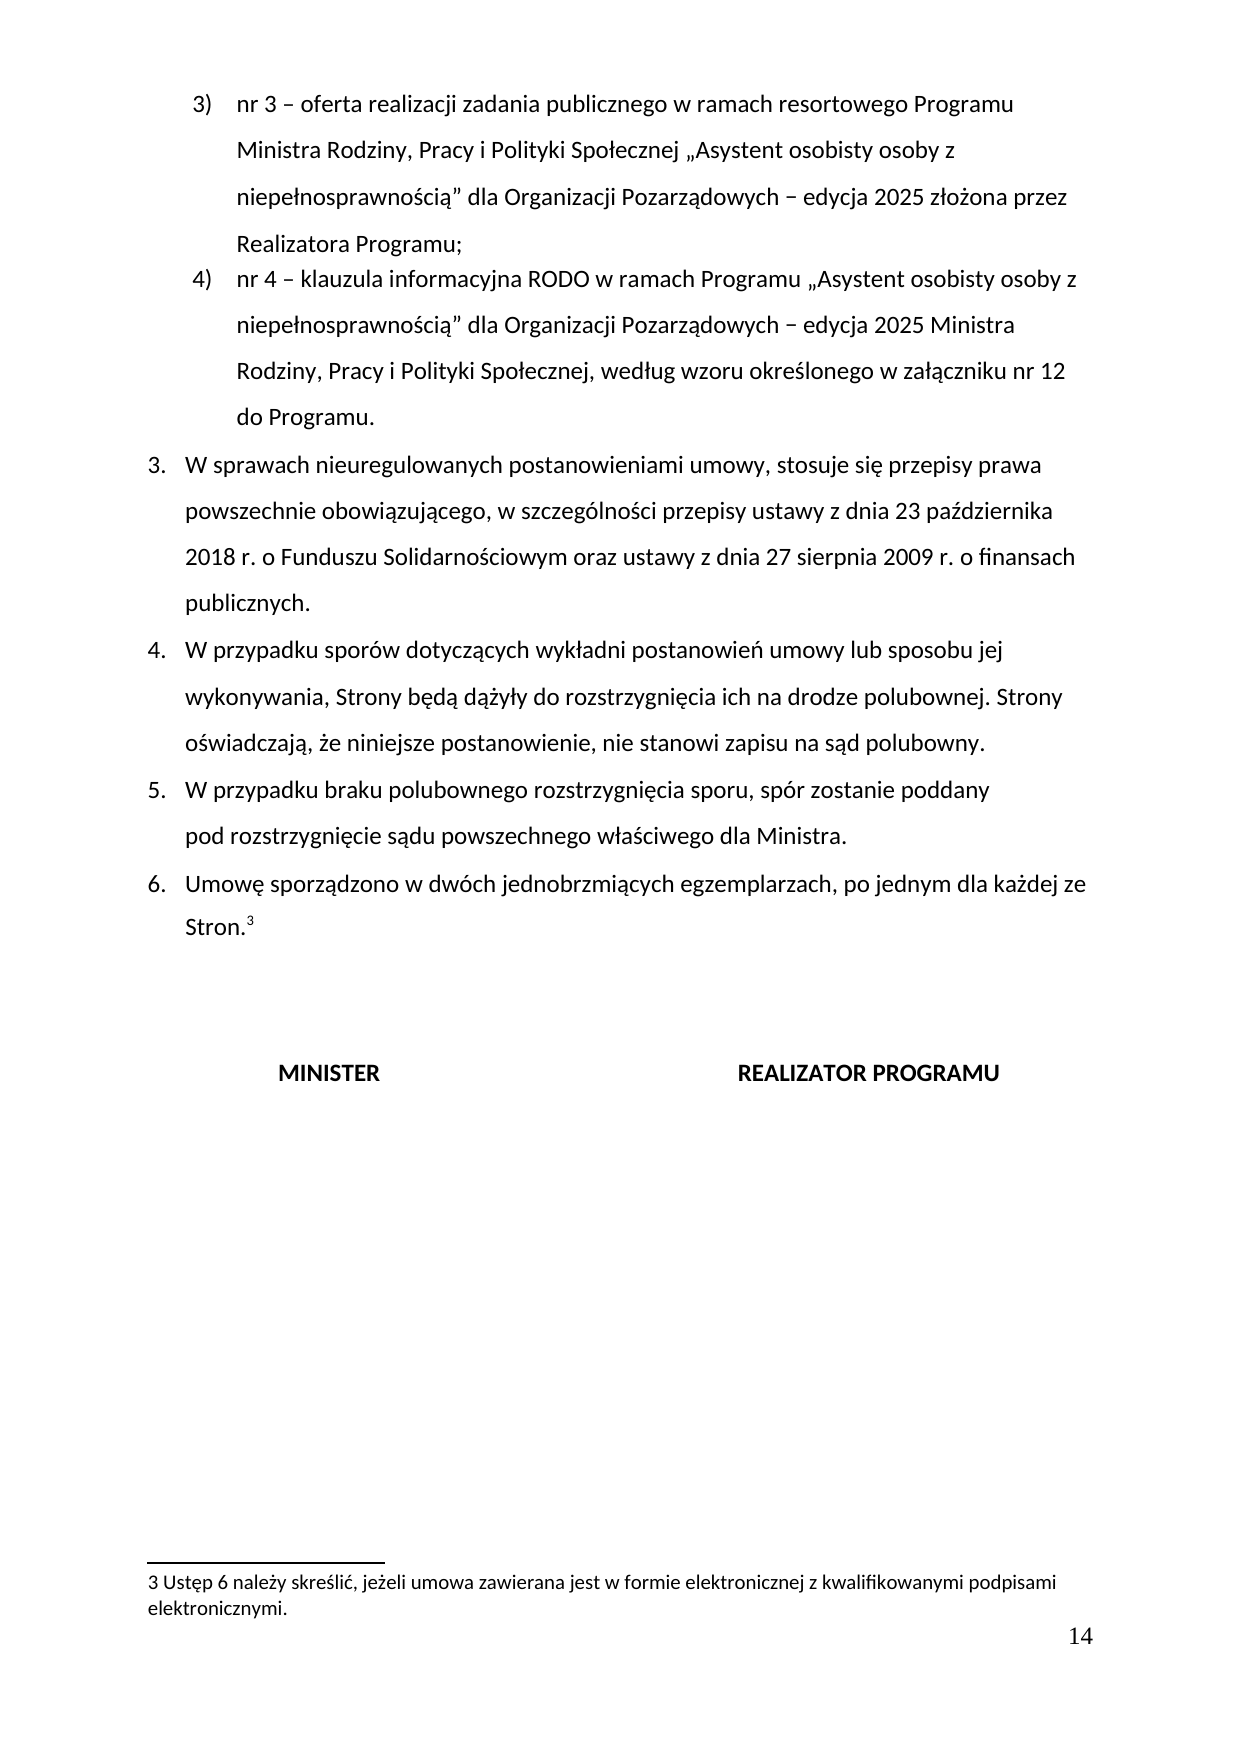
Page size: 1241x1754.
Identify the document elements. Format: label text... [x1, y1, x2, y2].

list Umowę sporządzono w dwóch jednobrzmiących egzemplarzach, po jednym dla każdej ze [147, 868, 1091, 899]
list W przypadku braku polubownego rozstrzygnięcia sporu, spór zostanie poddany pod rozstrzygnięcie sądu powszechnego właściwego dla Ministra. [147, 774, 1091, 851]
text Stron. [185, 911, 1091, 942]
list W przypadku sporów dotyczących wykładni postanowień umowy lub sposobu jej wykonywania, Strony będą dążyły do rozstrzygnięcia ich na drodze polubownej. Strony oświadczają, że niniejsze postanowienie, nie stanowi zapisu na sąd polubowny. [147, 635, 1091, 757]
list nr 4 – klauzula informacyjna RODO w ramach Programu „Asystent osobisty osoby z niepełnosprawnością” dla Organizacji Pozarządowych − edycja 2025 Ministra Rodziny, Pracy i Polityki Społecznej, według wzoru określonego w załączniku nr 12 do Programu. [192, 263, 1091, 432]
text Realizatora Programu; [236, 228, 1091, 259]
text MINISTER REALIZATOR PROGRAMU [147, 1058, 1093, 1088]
list W sprawach nieuregulowanych postanowieniami umowy, stosuje się przepisy prawa powszechnie obowiązującego, w szczególności przepisy ustawy z dnia 23 października 2018 r. o Funduszu Solidarnościowym oraz ustawy z dnia 27 sierpnia 2009 r. o finansach publicznych. [147, 449, 1091, 617]
list nr 3 – oferta realizacji zadania publicznego w ramach resortowego Programu Ministra Rodziny, Pracy i Polityki Społecznej „Asystent osobisty osoby z niepełnosprawnością” dla Organizacji Pozarządowych − edycja 2025 złożona przez [192, 89, 1091, 211]
